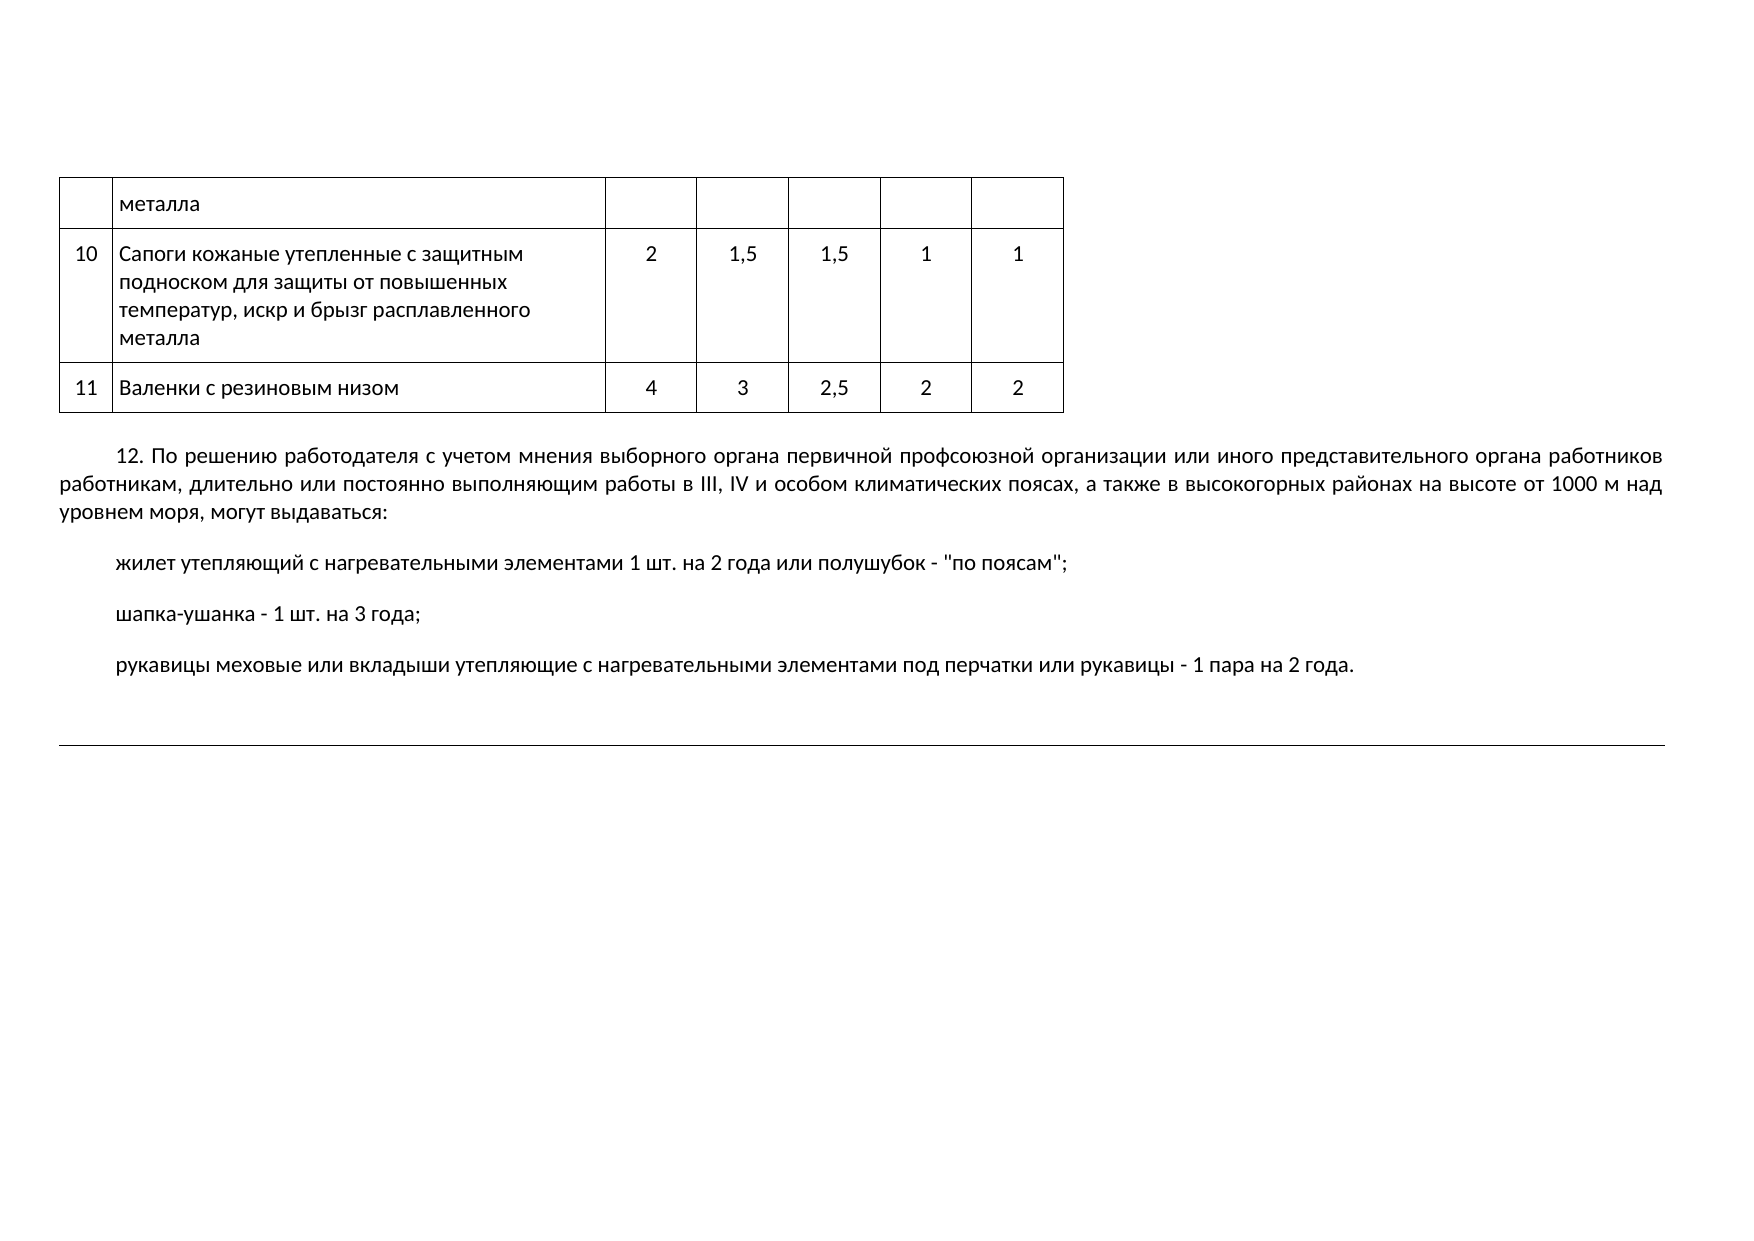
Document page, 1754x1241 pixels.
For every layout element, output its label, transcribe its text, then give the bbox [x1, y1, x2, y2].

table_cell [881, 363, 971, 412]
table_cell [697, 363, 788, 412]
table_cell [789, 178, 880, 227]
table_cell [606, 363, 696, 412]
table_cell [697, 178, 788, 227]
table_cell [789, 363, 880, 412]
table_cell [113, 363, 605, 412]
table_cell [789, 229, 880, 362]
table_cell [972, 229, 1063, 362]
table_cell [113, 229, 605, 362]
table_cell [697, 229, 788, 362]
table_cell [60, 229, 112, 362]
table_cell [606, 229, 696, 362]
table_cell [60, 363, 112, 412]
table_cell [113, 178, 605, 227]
text рукавицы меховые или вкладыши утепляющие с нагревательными элементами под перчатки или рукавицы - 1 пара на 2 года. [59, 650, 1665, 678]
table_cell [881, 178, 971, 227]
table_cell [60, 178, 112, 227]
text шапка-ушанка - 1 шт. на 3 года; [59, 599, 1665, 627]
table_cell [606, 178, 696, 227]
text 12. По решению работодателя с учетом мнения выборного органа первичной профсоюзной организации или иного представительного органа работников работникам, длительно или постоянно выполняющим работы в III, IV и особом климатических поясах, а также в высокогорных районах на высоте от 1000 м над уровнем моря, могут выдаваться: [59, 441, 1665, 525]
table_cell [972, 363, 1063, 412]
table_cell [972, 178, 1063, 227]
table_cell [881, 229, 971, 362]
text жилет утепляющий с нагревательными элементами 1 шт. на 2 года или полушубок - "по поясам"; [59, 548, 1665, 576]
